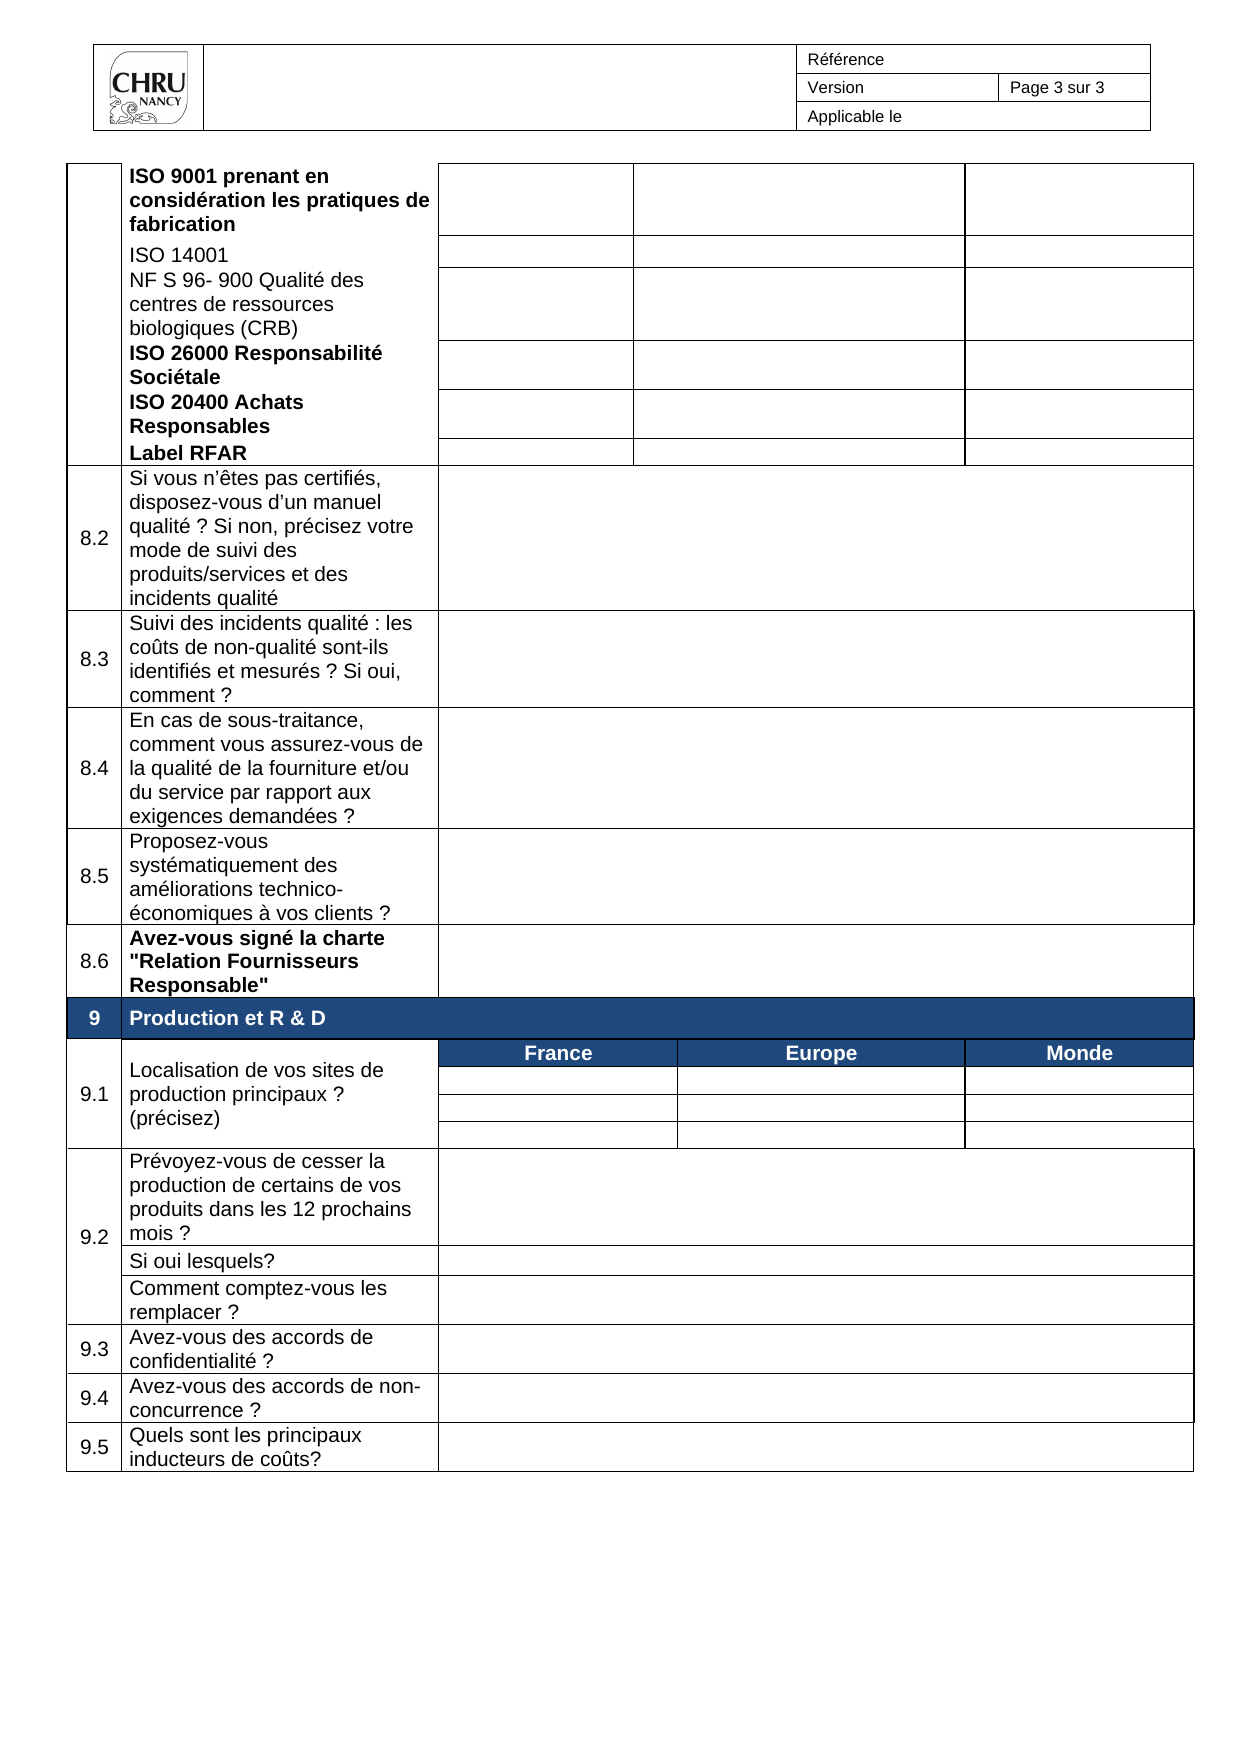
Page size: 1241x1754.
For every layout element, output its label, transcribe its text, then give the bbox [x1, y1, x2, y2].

table_cell [439, 1095, 677, 1121]
table_cell [634, 341, 964, 388]
table_cell [439, 708, 1193, 827]
table_cell [678, 1067, 964, 1093]
table_cell ISO 14001 [122, 235, 438, 267]
table_cell [439, 1246, 1193, 1275]
table_cell ISO 9001 prenant en considération les pratiques de fabrication [122, 163, 438, 235]
table_cell Comment comptez-vous les remplacer ? [122, 1276, 438, 1324]
table_cell [439, 268, 633, 339]
table_cell Avez-vous des accords de non-concurrence ? [122, 1374, 438, 1422]
table_cell [966, 439, 1193, 465]
table_cell 9.3 [67, 1324, 121, 1373]
table_cell 8.6 [67, 925, 121, 997]
table_cell [439, 1122, 677, 1148]
table_cell [634, 268, 964, 339]
table_cell [634, 236, 964, 267]
table_cell Proposez-vous systématiquement des améliorations technico-économiques à vos clients ? [122, 829, 438, 924]
table_cell [634, 390, 964, 437]
table_cell Localisation de vos sites de production principaux ? (précisez) [122, 1040, 438, 1148]
table_cell [439, 236, 633, 267]
table_cell Si oui lesquels? [122, 1246, 438, 1275]
table_cell [439, 1067, 677, 1093]
table_cell [439, 1325, 1193, 1373]
picture [109, 51, 188, 124]
table_cell [439, 829, 1193, 924]
table_cell ISO 20400 Achats Responsables [122, 389, 438, 437]
table_cell [439, 439, 633, 465]
table_cell [966, 1067, 1193, 1093]
table_cell [634, 164, 964, 235]
table_cell Europe [678, 1040, 964, 1066]
table_cell 8.2 [68, 466, 121, 610]
table_cell 9.1 [67, 1039, 121, 1148]
table_cell [966, 1122, 1193, 1148]
table_cell [439, 164, 633, 235]
table_cell [439, 466, 1193, 610]
table_cell Avez-vous signé la charte "Relation Fournisseurs Responsable" [122, 925, 438, 997]
table_cell [439, 925, 1193, 997]
table_cell [678, 1122, 964, 1148]
table_cell ISO 26000 Responsabilité Sociétale [122, 340, 438, 388]
table_cell 9 [68, 998, 121, 1038]
table_cell Quels sont les principaux inducteurs de coûts? [122, 1423, 438, 1471]
table_cell [966, 164, 1193, 235]
table_cell 9.4 [67, 1373, 121, 1422]
table_cell [966, 1095, 1193, 1121]
table_cell [966, 341, 1193, 388]
table_cell [439, 1276, 1193, 1324]
table_cell NF S 96- 900 Qualité des centres de ressources biologiques (CRB) [122, 267, 438, 339]
table_cell En cas de sous-traitance, comment vous assurez-vous de la qualité de la fourniture et/ou du service par rapport aux exigences demandées ? [122, 708, 438, 827]
table_cell Label RFAR [122, 438, 438, 465]
table_cell [634, 439, 964, 465]
table_cell [439, 1149, 1193, 1245]
table_cell Suivi des incidents qualité : les coûts de non-qualité sont-ils identifiés et mesurés ? Si oui, comment ? [122, 611, 438, 707]
table_cell 8.5 [68, 829, 121, 924]
table_cell [439, 611, 1193, 707]
table_cell Avez-vous des accords de confidentialité ? [122, 1325, 438, 1373]
table_cell [966, 390, 1193, 437]
table_cell France [439, 1040, 677, 1066]
table_cell Prévoyez-vous de cesser la production de certains de vos produits dans les 12 prochains mois ? [122, 1149, 438, 1245]
table_cell 8.4 [68, 708, 121, 827]
table_cell [966, 268, 1193, 339]
table_cell Production et R & D [122, 998, 1193, 1038]
table_cell [439, 1423, 1193, 1471]
table_cell [439, 1374, 1193, 1422]
table_cell [439, 390, 633, 437]
table_cell [439, 341, 633, 388]
table_cell [678, 1095, 964, 1121]
table_cell Si vous n’êtes pas certifiés, disposez-vous d’un manuel qualité ? Si non, précisez votre mode de suivi des produits/services et des incidents qualité [122, 466, 438, 610]
table_cell 8.3 [68, 611, 121, 707]
table_cell 9.5 [67, 1422, 121, 1471]
table_cell 9.2 [67, 1148, 121, 1324]
table_cell Monde [966, 1040, 1193, 1066]
table_cell [966, 236, 1193, 267]
